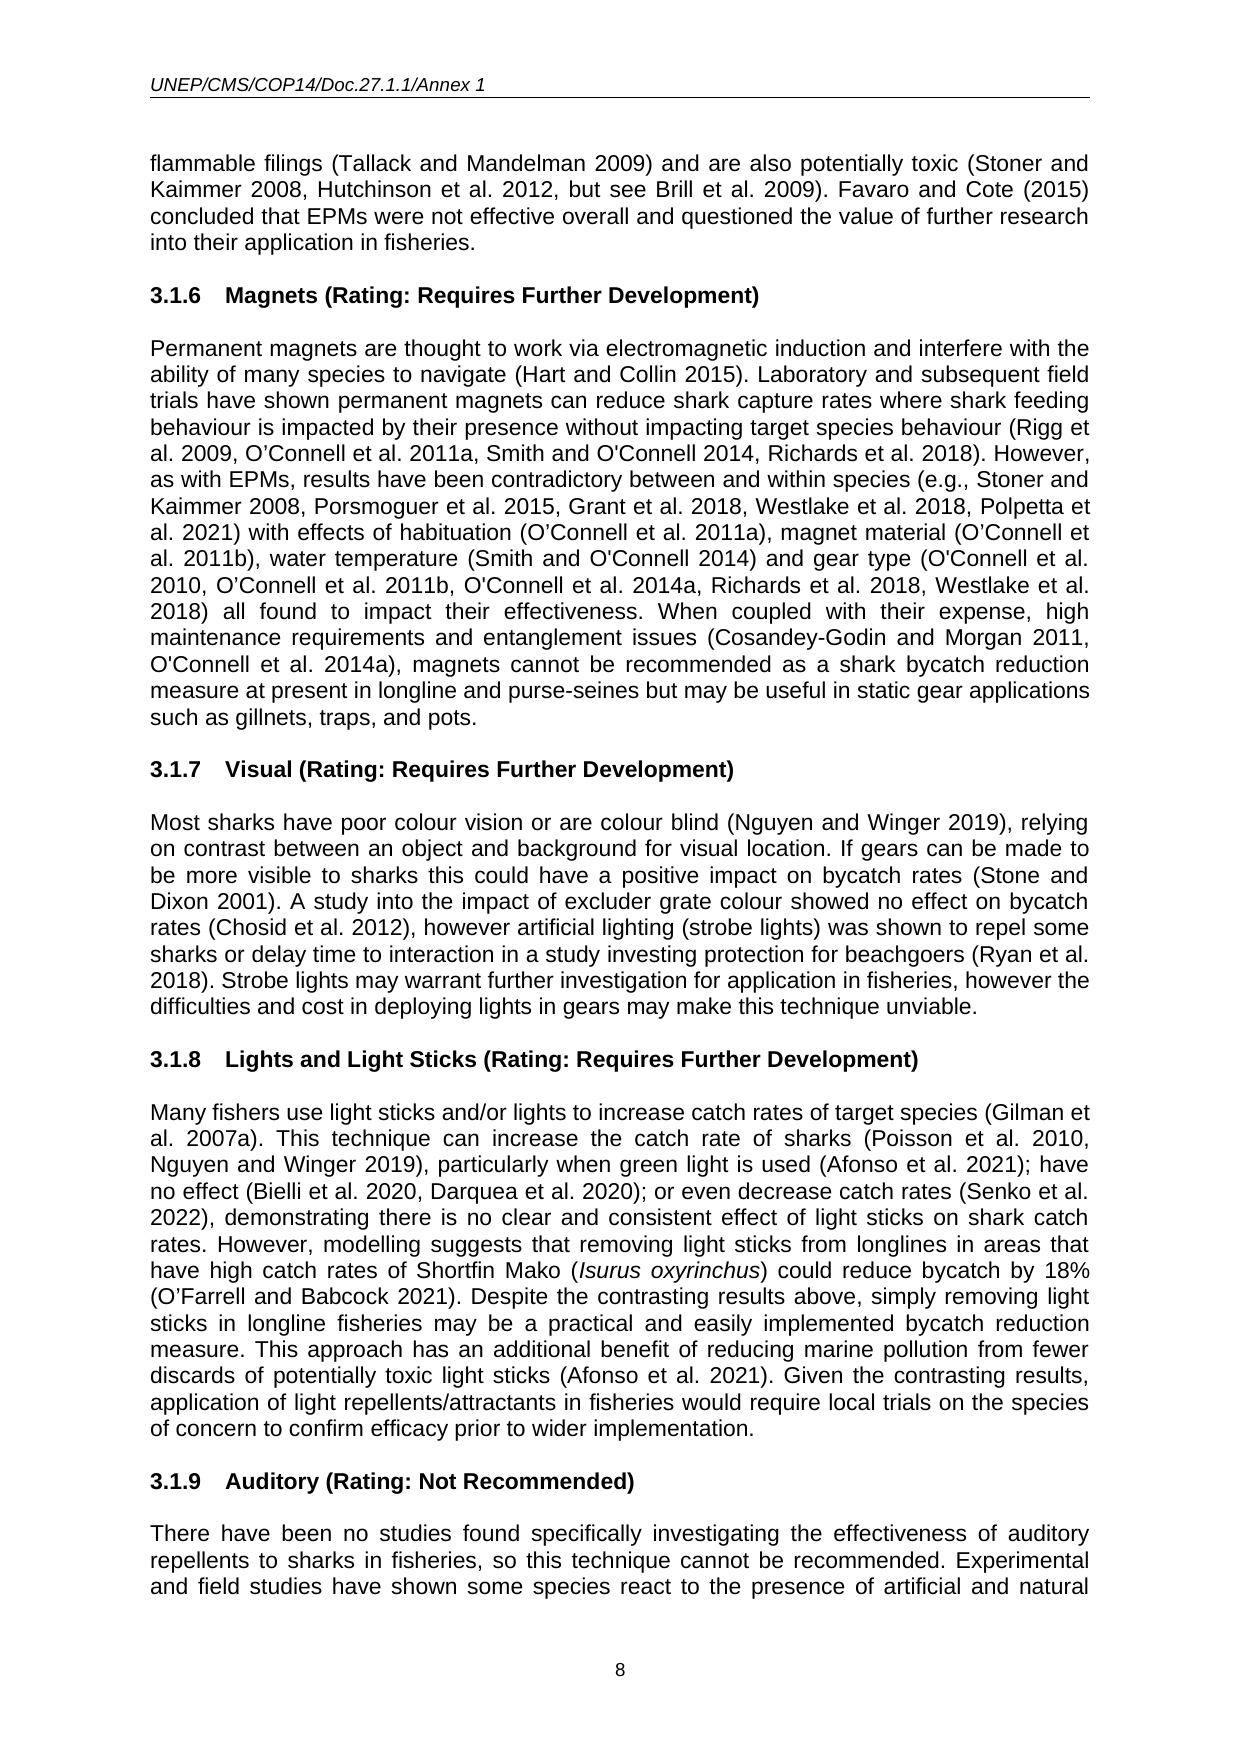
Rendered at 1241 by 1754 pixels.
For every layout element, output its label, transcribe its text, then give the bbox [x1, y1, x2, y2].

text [150, 1520, 1090, 1599]
text Most sharks have poor colour vision or are colour blind (Nguyen and Winger 2019), relying on contrast between an object and background for visual location. If gears can be made to be more visible to sharks this could have a positive impact on bycatch rates (Stone and Dixon 2001). A study into the impact of excluder grate colour showed no effect on bycatch rates (Chosid et al. 2012), however artificial lighting (strobe lights) was shown to repel some sharks or delay time to interaction in a study investing protection for beachgoers (Ryan et al. 2018). Strobe lights may warrant further investigation for application in fisheries, however the difficulties and cost in deploying lights in gears may make this technique unviable. [150, 809, 1090, 1020]
text 3.1.8 Lights and Light Sticks (Rating: Requires Further Development) [150, 1046, 1090, 1072]
text 3.1.6 Magnets (Rating: Requires Further Development) [150, 282, 1090, 308]
text Permanent magnets are thought to work via electromagnetic induction and interfere with the ability of many species to navigate (Hart and Collin 2015). Laboratory and subsequent field trials have shown permanent magnets can reduce shark capture rates where shark feeding behaviour is impacted by their presence without impacting target species behaviour (Rigg et al. 2009, O’Connell et al. 2011a, Smith and O'Connell 2014, Richards et al. 2018). However, as with EPMs, results have been contradictory between and within species (e.g., Stoner and Kaimmer 2008, Porsmoguer et al. 2015, Grant et al. 2018, Westlake et al. 2018, Polpetta et al. 2021) with effects of habituation (O’Connell et al. 2011a), magnet material (O’Connell et al. 2011b), water temperature (Smith and O'Connell 2014) and gear type (O'Connell et al. 2010, O’Connell et al. 2011b, O'Connell et al. 2014a, Richards et al. 2018, Westlake et al. 2018) all found to impact their effectiveness. When coupled with their expense, high maintenance requirements and entanglement issues (Cosandey-Godin and Morgan 2011, O'Connell et al. 2014a), magnets cannot be recommended as a shark bycatch reduction measure at present in longline and purse-seines but may be useful in static gear applications such as gillnets, traps, and pots. [150, 334, 1090, 730]
text 3.1.7 Visual (Rating: Requires Further Development) [150, 756, 1090, 782]
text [150, 150, 1090, 255]
text 3.1.9 Auditory (Rating: Not Recommended) [150, 1468, 1090, 1494]
text Many fishers use light sticks and/or lights to increase catch rates of target species (Gilman et al. 2007a). This technique can increase the catch rate of sharks (Poisson et al. 2010, Nguyen and Winger 2019), particularly when green light is used (Afonso et al. 2021); have no effect (Bielli et al. 2020, Darquea et al. 2020); or even decrease catch rates (Senko et al. 2022), demonstrating there is no clear and consistent effect of light sticks on shark catch rates. However, modelling suggests that removing light sticks from longlines in areas that have high catch rates of Shortfin Mako (Isurus oxyrinchus) could reduce bycatch by 18% (O’Farrell and Babcock 2021). Despite the contrasting results above, simply removing light sticks in longline fisheries may be a practical and easily implemented bycatch reduction measure. This approach has an additional benefit of reducing marine pollution from fewer discards of potentially toxic light sticks (Afonso et al. 2021). Given the contrasting results, application of light repellents/attractants in fisheries would require local trials on the species of concern to confirm efficacy prior to wider implementation. [150, 1099, 1090, 1441]
